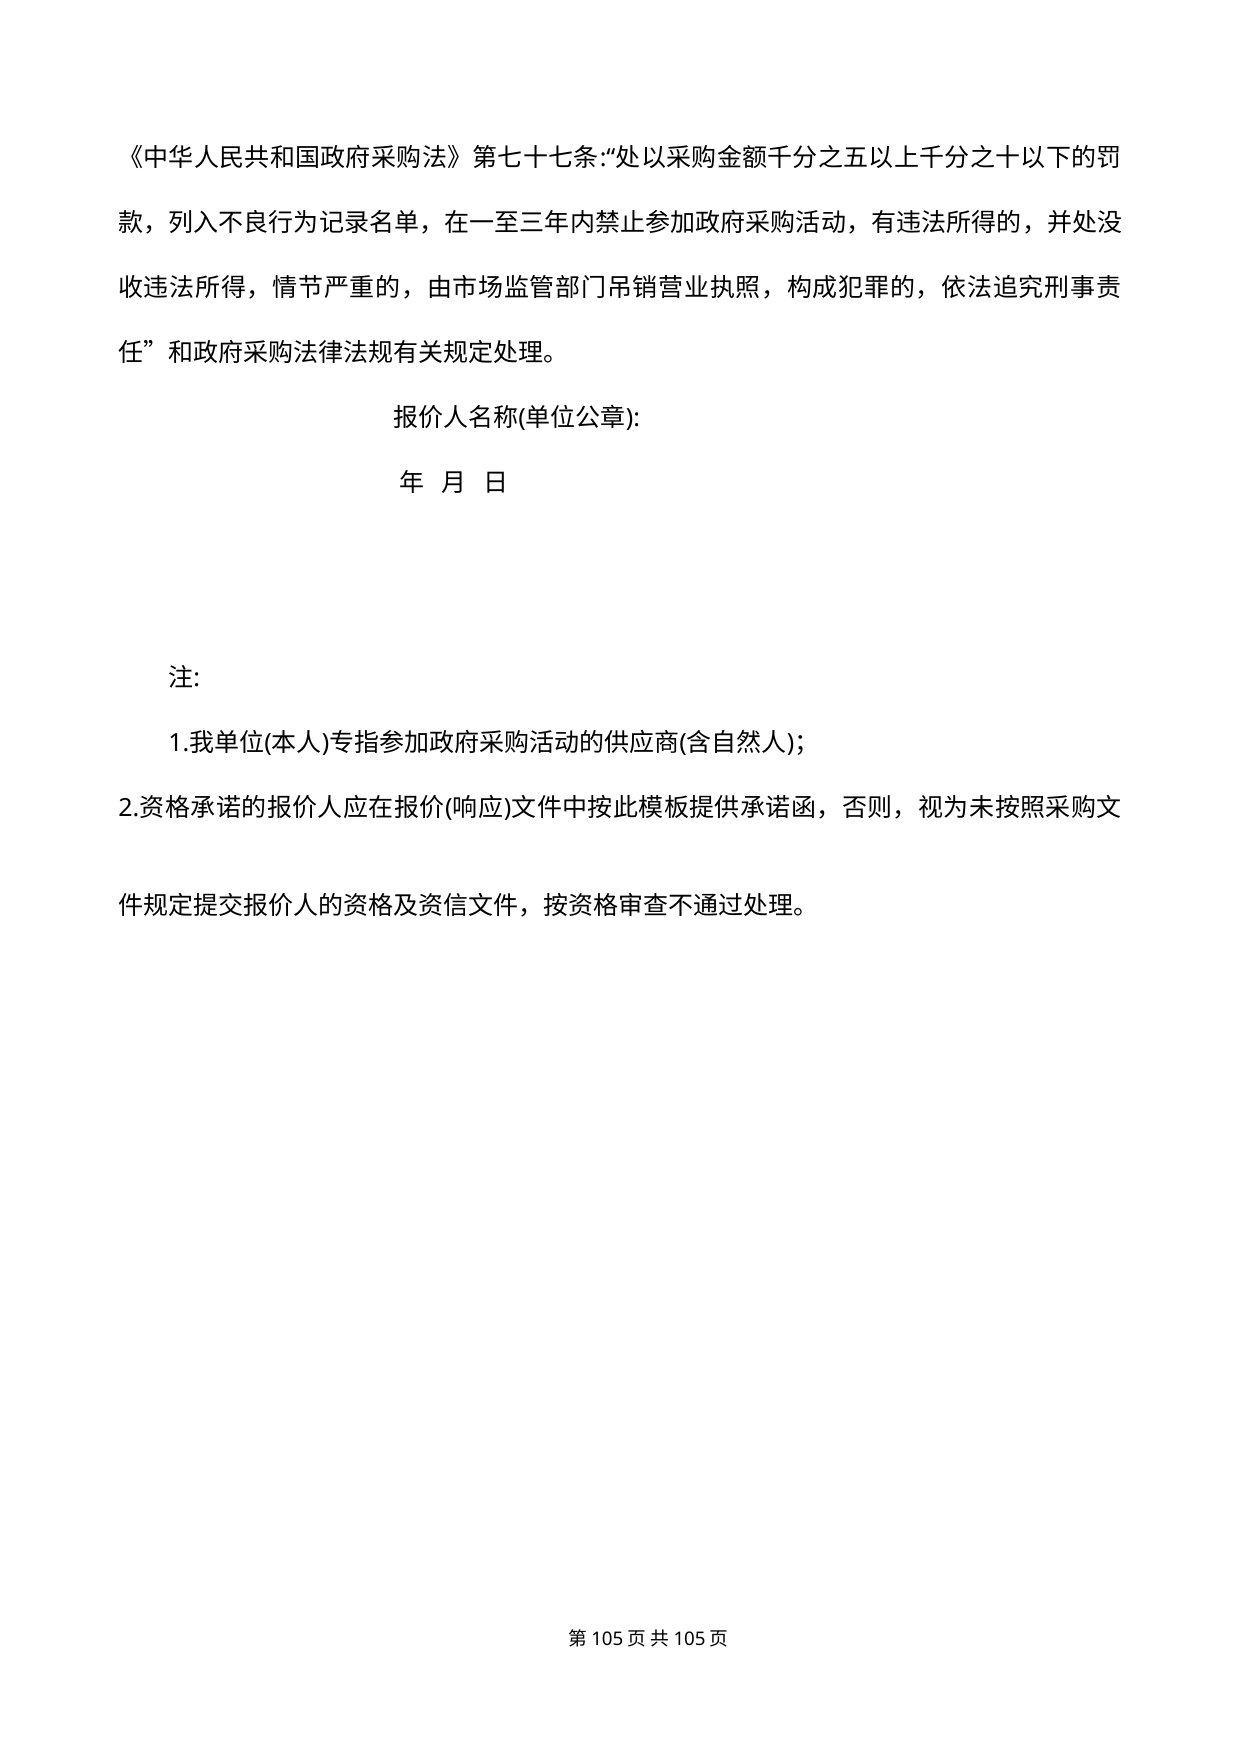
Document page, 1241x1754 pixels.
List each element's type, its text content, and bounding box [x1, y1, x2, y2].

text 注: [118, 643, 1122, 708]
text 报价人名称(单位公章): [118, 383, 1122, 448]
text 年 月 日 [118, 448, 1122, 513]
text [118, 123, 1122, 383]
text 1.我单位(本人)专指参加政府采购活动的供应商(含自然人)； [118, 708, 1122, 773]
text 2.资格承诺的报价人应在报价(响应)文件中按此模板提供承诺函，否则，视为未按照采购文件规定提交报价人的资格及资信文件，按资格审查不通过处理。 [118, 773, 1122, 936]
